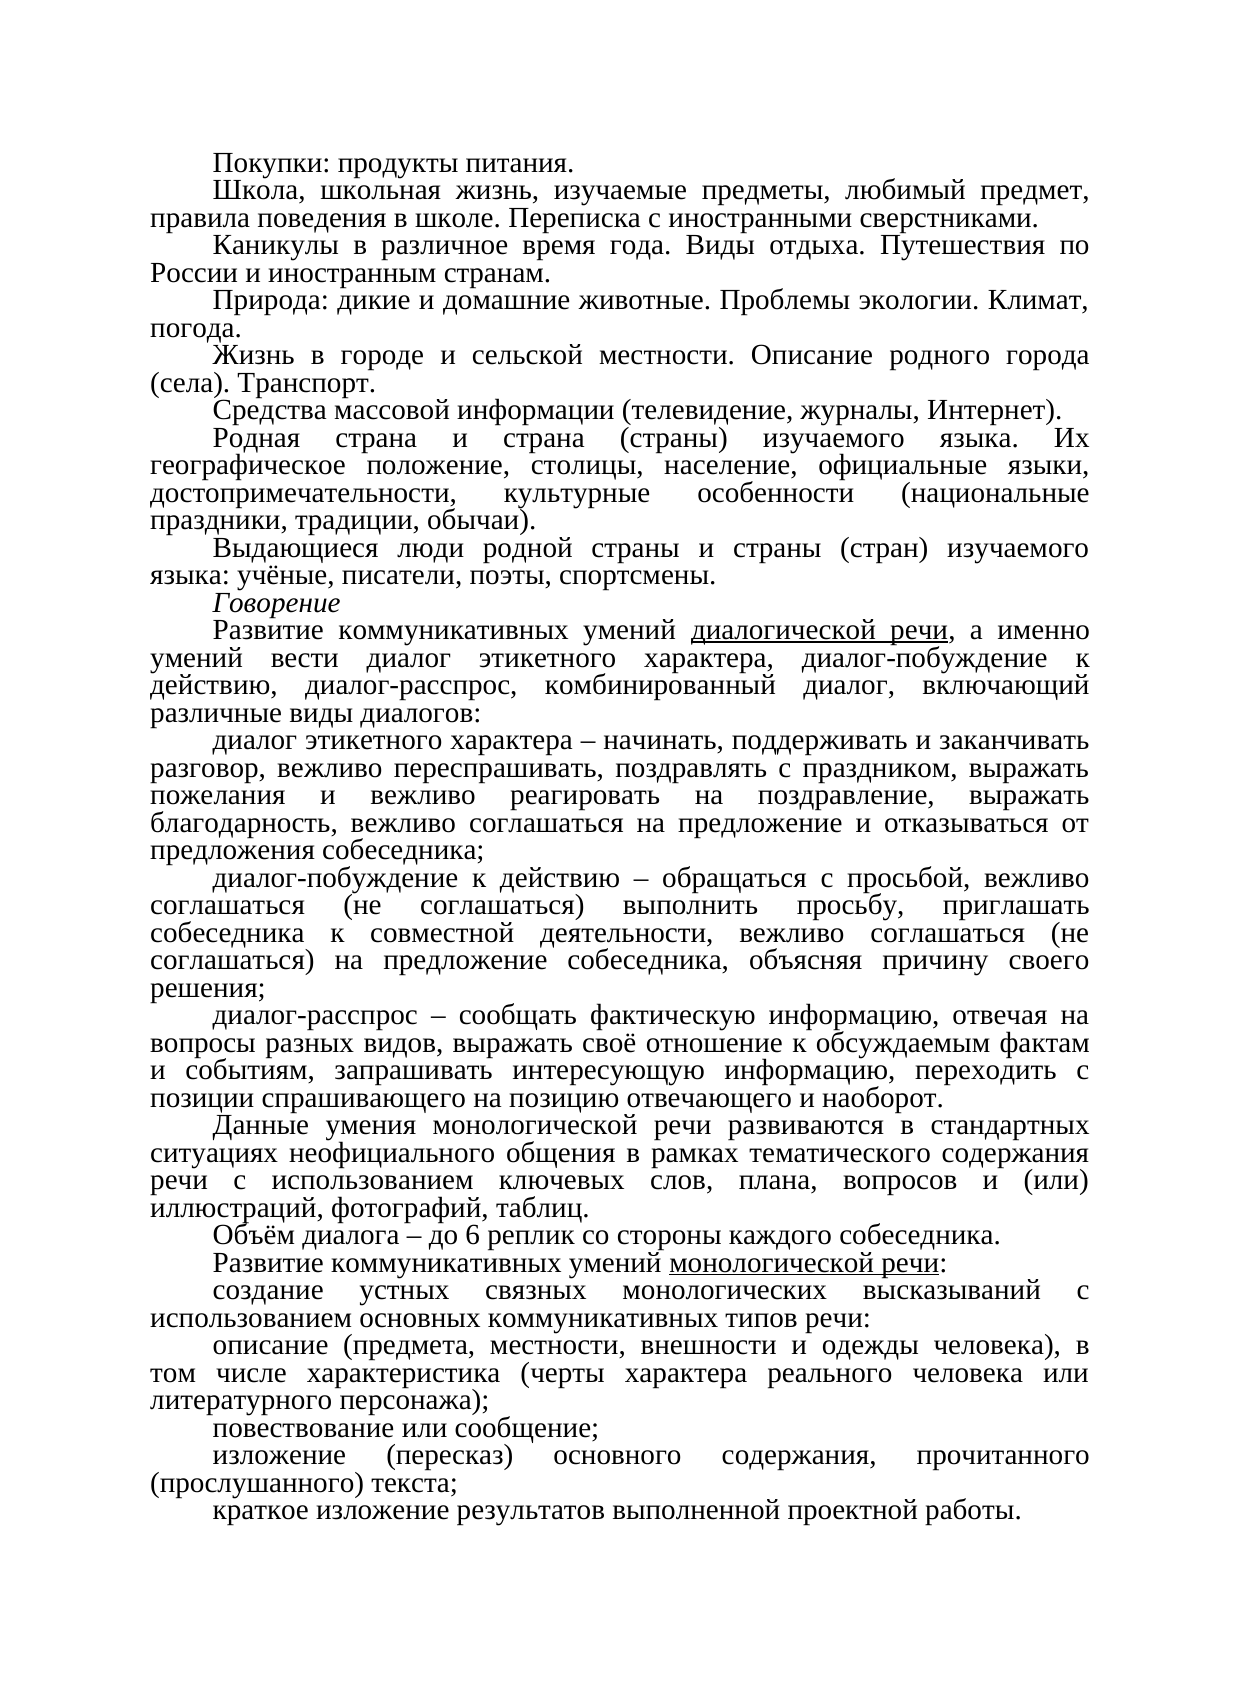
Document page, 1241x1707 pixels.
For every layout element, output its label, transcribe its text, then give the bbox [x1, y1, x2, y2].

text Средства массовой информации (телевидение, журналы, Интернет). [150, 397, 1090, 425]
text диалог-побуждение к действию – обращаться с просьбой, вежливо соглашаться (не соглашаться) выполнить просьбу, приглашать собеседника к совместной деятельности, вежливо соглашаться (не соглашаться) на предложение собеседника, объясняя причину своего решения; [150, 865, 1090, 1002]
text создание устных связных монологических высказываний с использованием основных коммуникативных типов речи: [150, 1277, 1090, 1332]
text Родная страна и страна (страны) изучаемого языка. Их географическое положение, столицы, население, официальные языки, достопримечательности, культурные особенности (национальные праздники, традиции, обычаи). [150, 425, 1090, 535]
text Природа: дикие и домашние животные. Проблемы экологии. Климат, погода. [150, 287, 1090, 342]
text Развитие коммуникативных умений диалогической речи, а именно умений вести диалог этикетного характера, диалог-побуждение к действию, диалог-расспрос, комбинированный диалог, включающий различные виды диалогов: [150, 617, 1090, 727]
text Каникулы в различное время года. Виды отдыха. Путешествия по России и иностранным странам. [150, 232, 1090, 287]
text изложение (пересказ) основного содержания, прочитанного (прослушанного) текста; [150, 1442, 1090, 1497]
text диалог-расспрос – сообщать фактическую информацию, отвечая на вопросы разных видов, выражать своё отношение к обсуждаемым фактам и событиям, запрашивать интересующую информацию, переходить с позиции спрашивающего на позицию отвечающего и наоборот. [150, 1002, 1090, 1112]
text Выдающиеся люди родной страны и страны (стран) изучаемого языка: учёные, писатели, поэты, спортсмены. [150, 535, 1090, 590]
text Жизнь в городе и сельской местности. Описание родного города (села). Транспорт. [150, 342, 1090, 397]
text диалог этикетного характера – начинать, поддерживать и заканчивать разговор, вежливо переспрашивать, поздравлять с праздником, выражать пожелания и вежливо реагировать на поздравление, выражать благодарность, вежливо соглашаться на предложение и отказываться от предложения собеседника; [150, 727, 1090, 865]
text Говорение [150, 590, 1090, 617]
text описание (предмета, местности, внешности и одежды человека), в том числе характеристика (черты характера реального человека или литературного персонажа); [150, 1332, 1090, 1415]
text Развитие коммуникативных умений монологической речи: [150, 1250, 1090, 1277]
text Школа, школьная жизнь, изучаемые предметы, любимый предмет, правила поведения в школе. Переписка с иностранными сверстниками. [150, 177, 1090, 232]
text Объём диалога – до 6 реплик со стороны каждого собеседника. [150, 1222, 1090, 1250]
text краткое изложение результатов выполненной проектной работы. [150, 1497, 1090, 1525]
text Покупки: продукты питания. [150, 150, 1090, 177]
text повествование или сообщение; [150, 1415, 1090, 1442]
